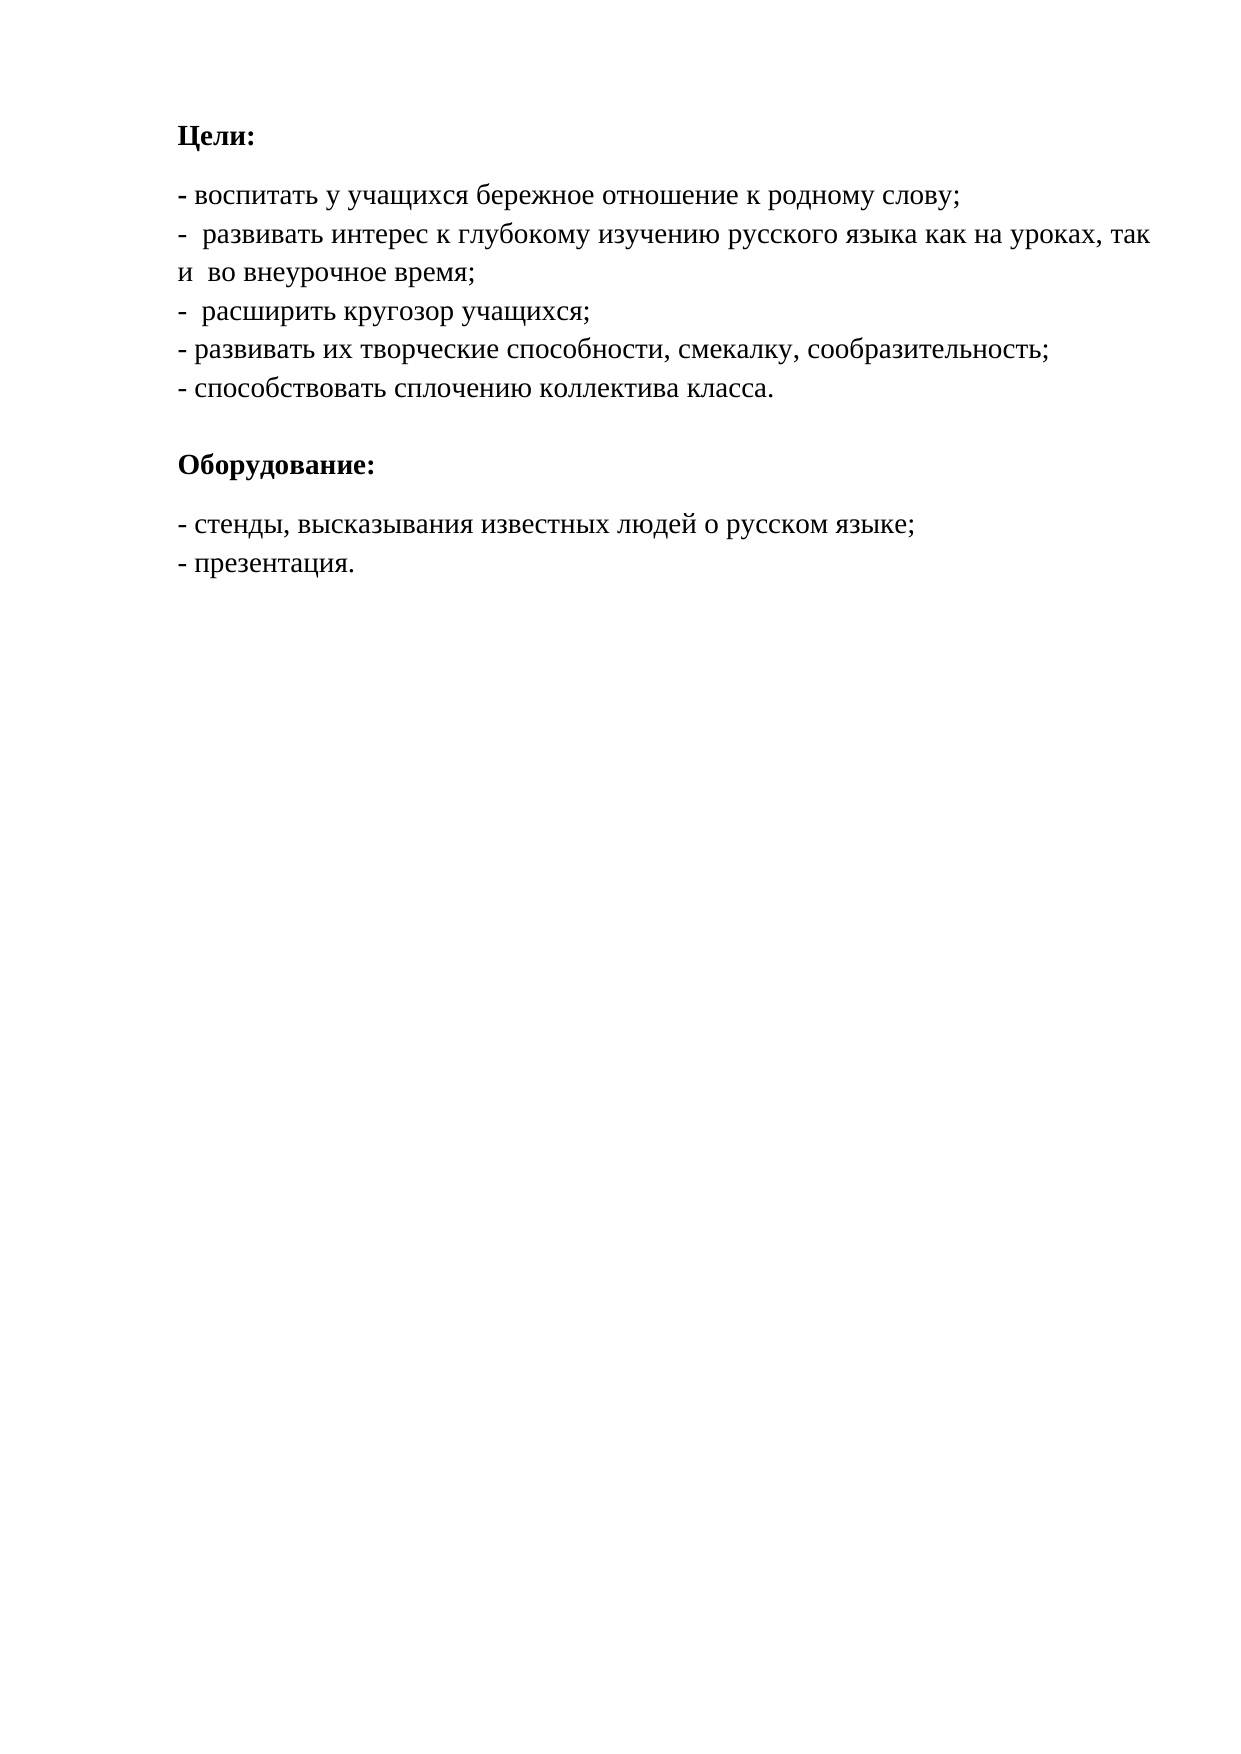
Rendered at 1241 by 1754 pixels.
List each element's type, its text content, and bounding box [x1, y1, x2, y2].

text - развивать их творческие способности, смекалку, сообразительность; [177, 332, 1152, 365]
text - воспитать у учащихся бережное отношение к родному слову; [177, 177, 1152, 211]
text - стенды, высказывания известных людей о русском языке; [177, 507, 1152, 540]
text - презентация. [177, 545, 1152, 579]
text - развивать интерес к глубокому изучению русского языка как на уроках, так и во внеурочное время; [177, 216, 1152, 288]
text - способствовать сплочению коллектива класса. [177, 370, 1152, 404]
text - расширить кругозор учащихся; [177, 293, 1152, 327]
text Цели: [177, 118, 1152, 152]
text Оборудование: [177, 447, 1152, 481]
